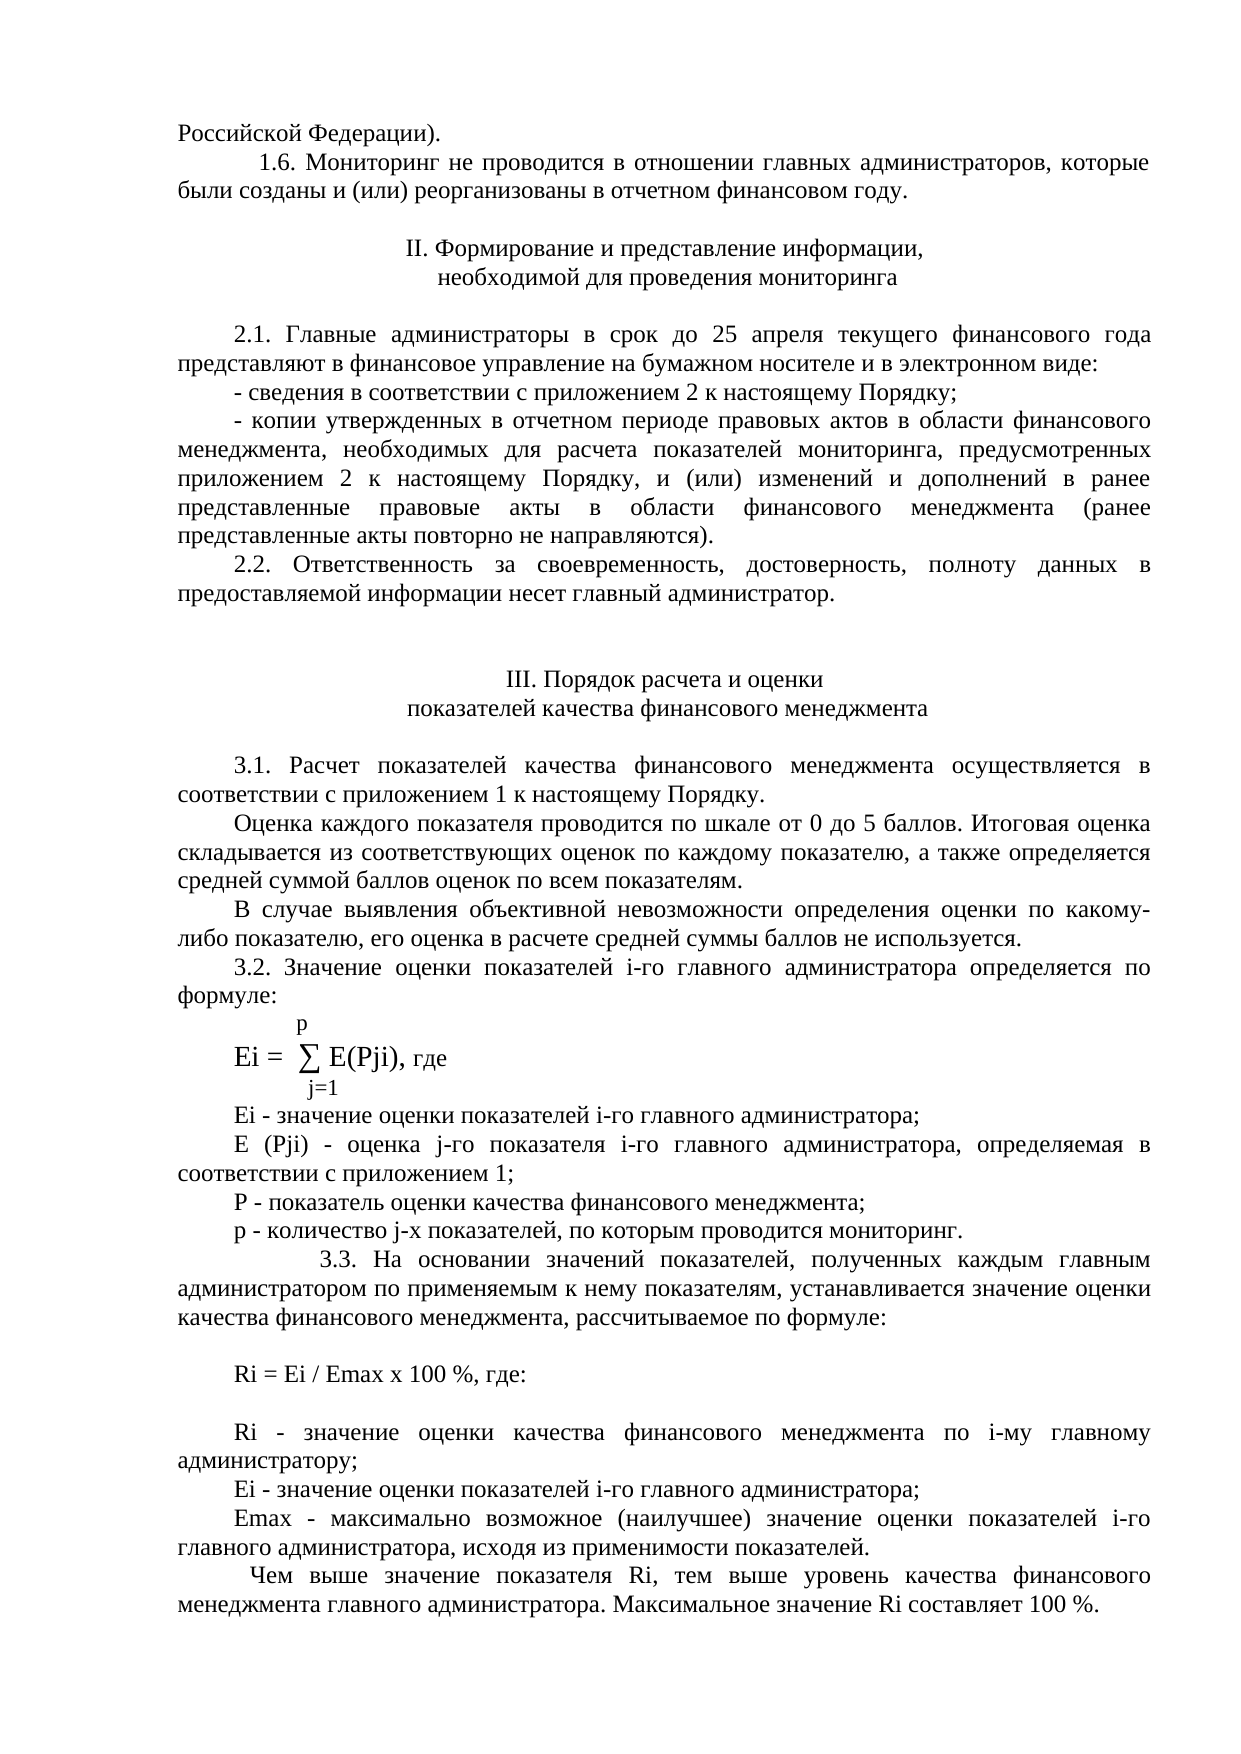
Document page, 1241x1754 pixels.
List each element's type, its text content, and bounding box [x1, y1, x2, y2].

text 2.2. Ответственность за своевременность, достоверность, полноту данных в предоставляемой информации несет главный администратор. [177, 549, 1152, 607]
text E (Pji) - оценка j-го показателя i-го главного администратора, определяемая в соответствии с приложением 1; [177, 1129, 1152, 1187]
text Оценка каждого показателя проводится по шкале от 0 до 5 баллов. Итоговая оценка складывается из соответствующих оценок по каждому показателю, а также определяется средней суммой баллов оценок по всем показателям. [177, 808, 1152, 894]
text j=1 [177, 1074, 1152, 1100]
text Чем выше значение показателя Ri, тем выше уровень качества финансового менеджмента главного администратора. Максимальное значение Ri составляет 100 %. [177, 1560, 1152, 1618]
text Ri - значение оценки качества финансового менеджмента по i-му главному администратору; [177, 1417, 1152, 1474]
text показателей качества финансового менеджмента [177, 693, 1152, 722]
text p - количество j-х показателей, по которым проводится мониторинг. [177, 1215, 1152, 1244]
text 1.6. Мониторинг не проводится в отношении главных администраторов, которые были созданы и (или) реорганизованы в отчетном финансовом году. [177, 147, 1152, 204]
text 3.1. Расчет показателей качества финансового менеджмента осуществляется в соответствии с приложением 1 к настоящему Порядку. [177, 751, 1152, 808]
text В случае выявления объективной невозможности определения оценки по какому-либо показателю, его оценка в расчете средней суммы баллов не используется. [177, 894, 1152, 952]
text 3.2. Значение оценки показателей i-го главного администратора определяется по формуле: [177, 952, 1152, 1009]
text 2.1. Главные администраторы в срок до 25 апреля текущего финансового года представляют в финансовое управление на бумажном носителе и в электронном виде: [177, 319, 1152, 377]
text Еi - значение оценки показателей i-го главного администратора; [177, 1474, 1152, 1503]
text III. Порядок расчета и оценки [177, 664, 1152, 693]
text Еi - значение оценки показателей i-го главного администратора; [177, 1100, 1152, 1129]
text 3.3. На основании значений показателей, полученных каждым главным администратором по применяемым к нему показателям, устанавливается значение оценки качества финансового менеджмента, рассчитываемое по формуле: [177, 1244, 1152, 1330]
text P - показатель оценки качества финансового менеджмента; [177, 1187, 1152, 1215]
text Emax - максимально возможное (наилучшее) значение оценки показателей i-го главного администратора, исходя из применимости показателей. [177, 1503, 1152, 1560]
text необходимой для проведения мониторинга [177, 262, 1152, 291]
text - копии утвержденных в отчетном периоде правовых актов в области финансового менеджмента, необходимых для расчета показателей мониторинга, предусмотренных приложением 2 к настоящему Порядку, и (или) изменений и дополнений в ранее представленные правовые акты в области финансового менеджмента (ранее представленные акты повторно не направляются). [177, 406, 1152, 549]
text Ei = ∑ E(Pji), где [177, 1036, 1152, 1074]
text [177, 118, 1152, 147]
text - сведения в соответствии с приложением 2 к настоящему Порядку; [177, 377, 1152, 406]
text II. Формирование и представление информации, [177, 233, 1152, 262]
text р [177, 1009, 1152, 1036]
text Ri = Еi / Emax x 100 %, где: [177, 1359, 1152, 1388]
